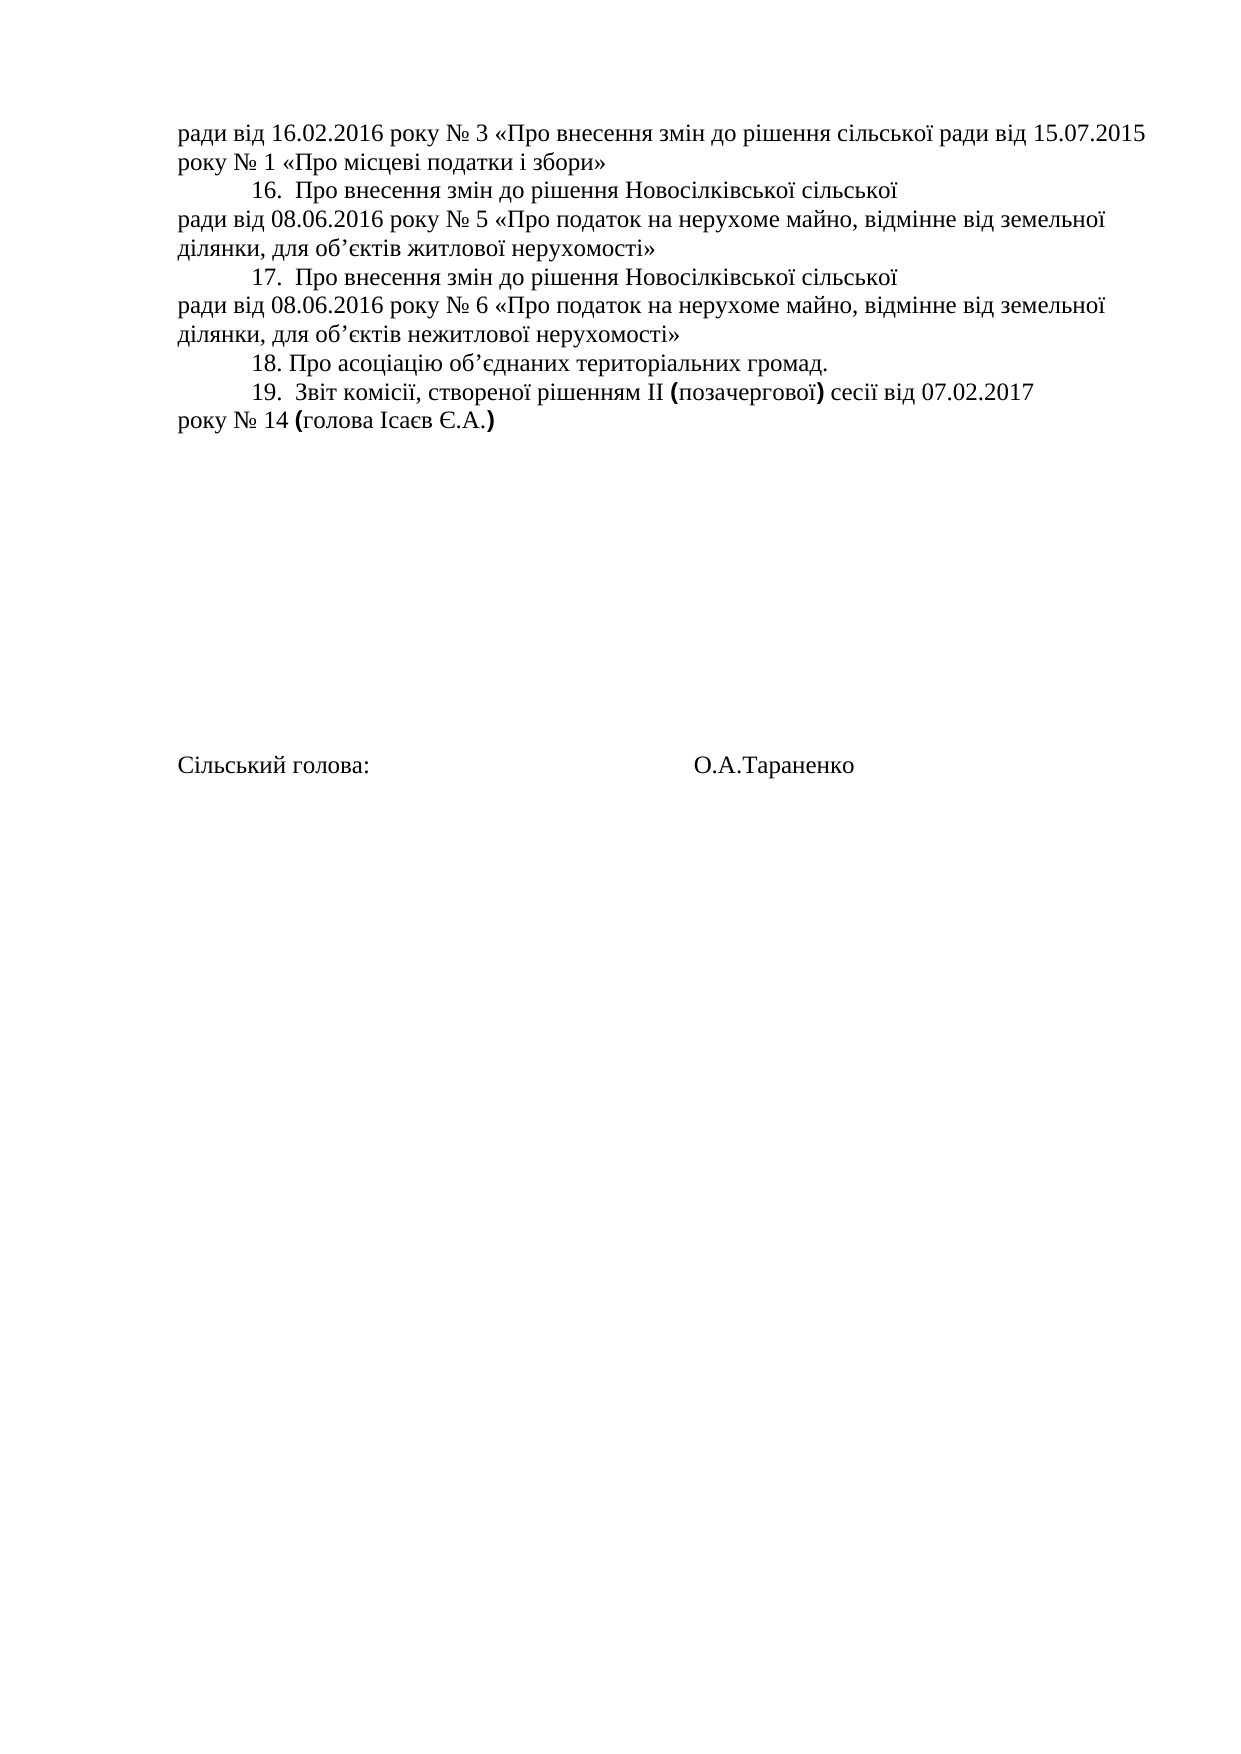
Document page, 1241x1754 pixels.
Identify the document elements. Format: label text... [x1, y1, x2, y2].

text року № 14 ﴾голова Ісаєв Є.А.﴿ [177, 406, 1152, 434]
text ради від 16.02.2016 року № 3 «Про внесення змін до рішення сільської ради від 15.07.2015 року № 1 «Про місцеві податки і збори» [177, 118, 1152, 176]
list Звіт комісії, створеної рішенням ІІ ﴾позачергової﴿ сесії від 07.02.2017 [251, 377, 1152, 406]
text ради від 08.06.2016 року № 6 «Про податок на нерухоме майно, відмінне від земельної ділянки, для об’єктів нежитлової нерухомості» [177, 291, 1152, 348]
list Про внесення змін до рішення Новосілківської сільської [251, 262, 1152, 291]
list Про асоціацію об’єднаних територіальних громад. [251, 348, 1152, 377]
list Про внесення змін до рішення Новосілківської сільської [251, 176, 1152, 204]
text Сільський голова: О.А.Тараненко [177, 751, 1152, 779]
text ради від 08.06.2016 року № 5 «Про податок на нерухоме майно, відмінне від земельної ділянки, для об’єктів житлової нерухомості» [177, 204, 1152, 262]
